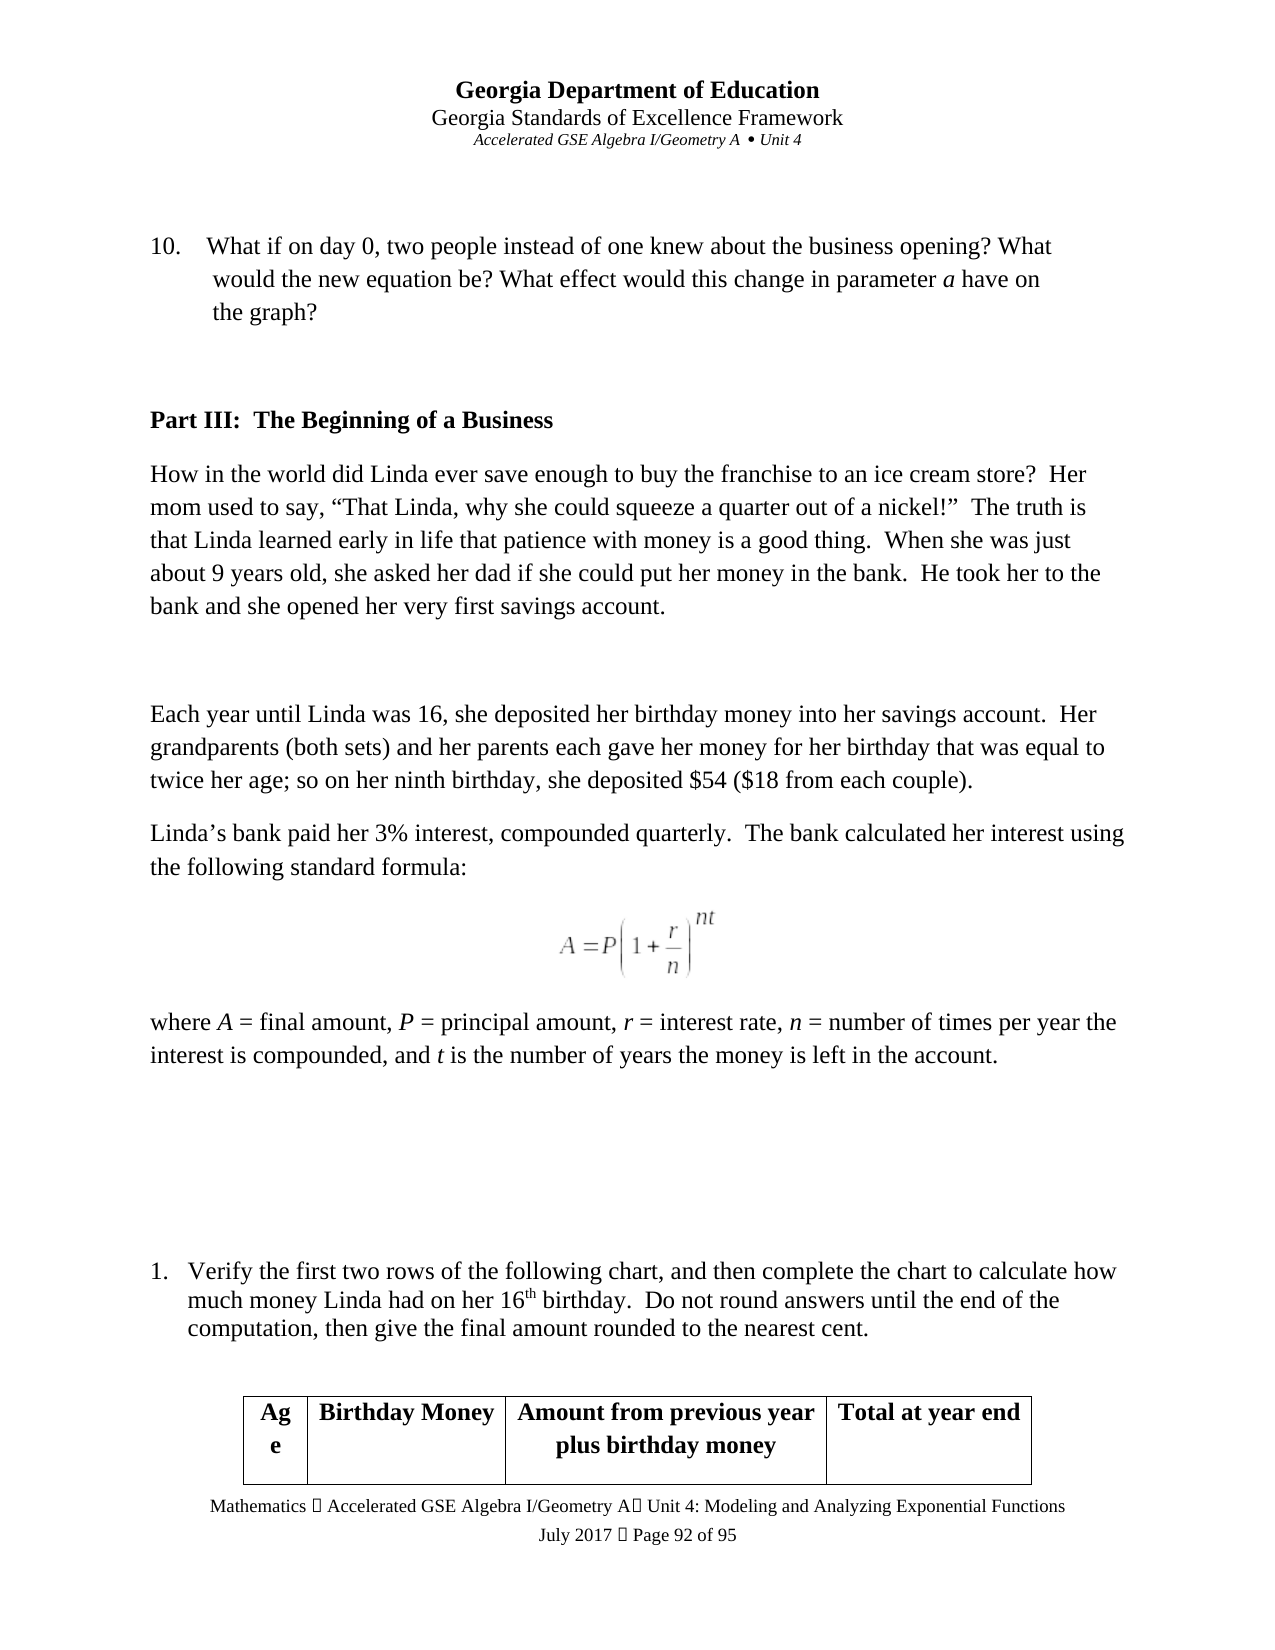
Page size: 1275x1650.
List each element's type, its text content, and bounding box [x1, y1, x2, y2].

text where A = final amount, P = principal amount, r = interest rate, n = number of times per year the interest is compounded, and t is the number of years the money is left in the account. [150, 1007, 1125, 1069]
list Verify the first two rows of the following chart, and then complete the chart to calculate how much money Linda had on her 16th birthday. Do not round answers until the end of the computation, then give the final amount rounded to the nearest cent. [150, 1256, 1125, 1342]
table_header Age [244, 1397, 307, 1483]
table_header Amount from previous year plus birthday money [506, 1397, 826, 1483]
table_header Total at year end [827, 1397, 1031, 1483]
text Linda’s bank paid her 3% interest, compounded quarterly. The bank calculated her interest using the following standard formula: [150, 818, 1125, 880]
text Each year until Linda was 16, she deposited her birthday money into her savings account. Her grandparents (both sets) and her parents each gave her money for her birthday that was equal to twice her age; so on her ninth birthday, she deposited $54 ($18 from each couple). [150, 699, 1125, 793]
table_header Birthday Money [308, 1397, 505, 1483]
text How in the world did Linda ever save enough to buy the franchise to an ice cream store? Her mom used to say, “That Linda, why she could squeeze a quarter out of a nickel!” The truth is that Linda learned early in life that patience with money is a good thing. When she was just about 9 years old, she asked her dad if she could put her money in the bank. He took her to the bank and she opened her very first savings account. [150, 459, 1125, 620]
text 10. What if on day 0, two people instead of one knew about the business opening? What would the new equation be? What effect would this change in parameter a have on the graph? [150, 231, 1125, 326]
text Part III: The Beginning of a Business [150, 405, 1125, 434]
